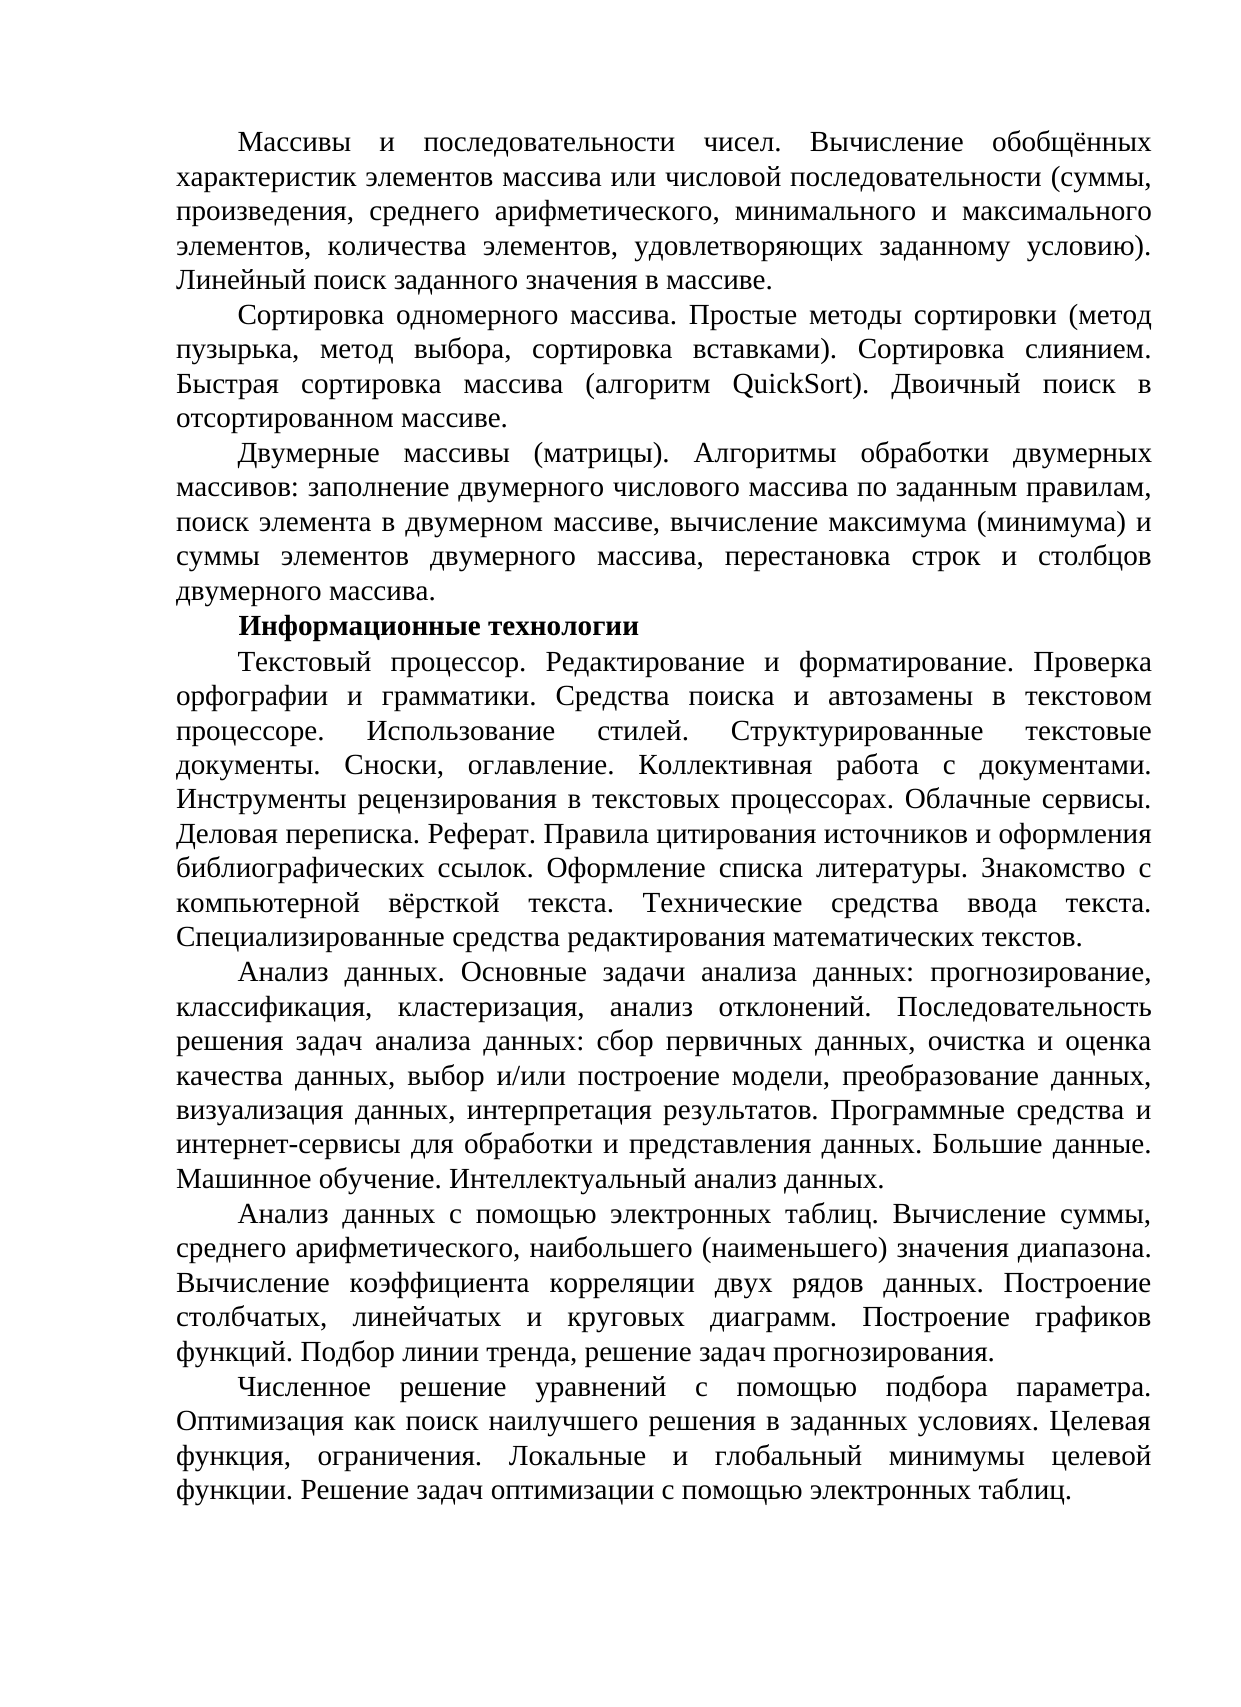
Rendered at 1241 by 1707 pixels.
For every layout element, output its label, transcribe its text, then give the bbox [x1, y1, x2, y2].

text Текстовый процессор. Редактирование и форматирование. Проверка орфографии и грамматики. Средства поиска и автозамены в текстовом процессоре. Использование стилей. Структурированные текстовые документы. Сноски, оглавление. Коллективная работа с документами. Инструменты рецензирования в текстовых процессорах. Облачные сервисы. Деловая переписка. Реферат. Правила цитирования источников и оформления библиографических ссылок. Оформление списка литературы. Знакомство с компьютерной вёрсткой текста. Технические средства ввода текста. Специализированные средства редактирования математических текстов. [176, 644, 1152, 953]
text Сортировка одномерного массива. Простые методы сортировки (метод пузырька, метод выбора, сортировка вставками). Сортировка слиянием. Быстрая сортировка массива (алгоритм QuickSort). Двоичный поиск в отсортированном массиве. [176, 297, 1152, 434]
text Информационные технологии [238, 608, 1152, 641]
text Массивы и последовательности чисел. Вычисление обобщённых характеристик элементов массива или числовой последовательности (суммы, произведения, среднего арифметического, минимального и максимального элементов, количества элементов, удовлетворяющих заданному условию). Линейный поиск заданного значения в массиве. [176, 124, 1152, 296]
text Анализ данных. Основные задачи анализа данных: прогнозирование, классификация, кластеризация, анализ отклонений. Последовательность решения задач анализа данных: сбор первичных данных, очистка и оценка качества данных, выбор и/или построение модели, преобразование данных, визуализация данных, интерпретация результатов. Программные средства и интернет-сервисы для обработки и представления данных. Большие данные. Машинное обучение. Интеллектуальный анализ данных. [176, 954, 1152, 1195]
text Анализ данных с помощью электронных таблиц. Вычисление суммы, среднего арифметического, наибольшего (наименьшего) значения диапазона. Вычисление коэффициента корреляции двух рядов данных. Построение столбчатых, линейчатых и круговых диаграмм. Построение графиков функций. Подбор линии тренда, решение задач прогнозирования. [176, 1196, 1152, 1367]
text Численное решение уравнений с помощью подбора параметра. Оптимизация как поиск наилучшего решения в заданных условиях. Целевая функция, ограничения. Локальные и глобальный минимумы целевой функции. Решение задач оптимизации с помощью электронных таблиц. [176, 1369, 1152, 1506]
text Двумерные массивы (матрицы). Алгоритмы обработки двумерных массивов: заполнение двумерного числового массива по заданным правилам, поиск элемента в двумерном массиве, вычисление максимума (минимума) и суммы элементов двумерного массива, перестановка строк и столбцов двумерного массива. [176, 435, 1152, 607]
